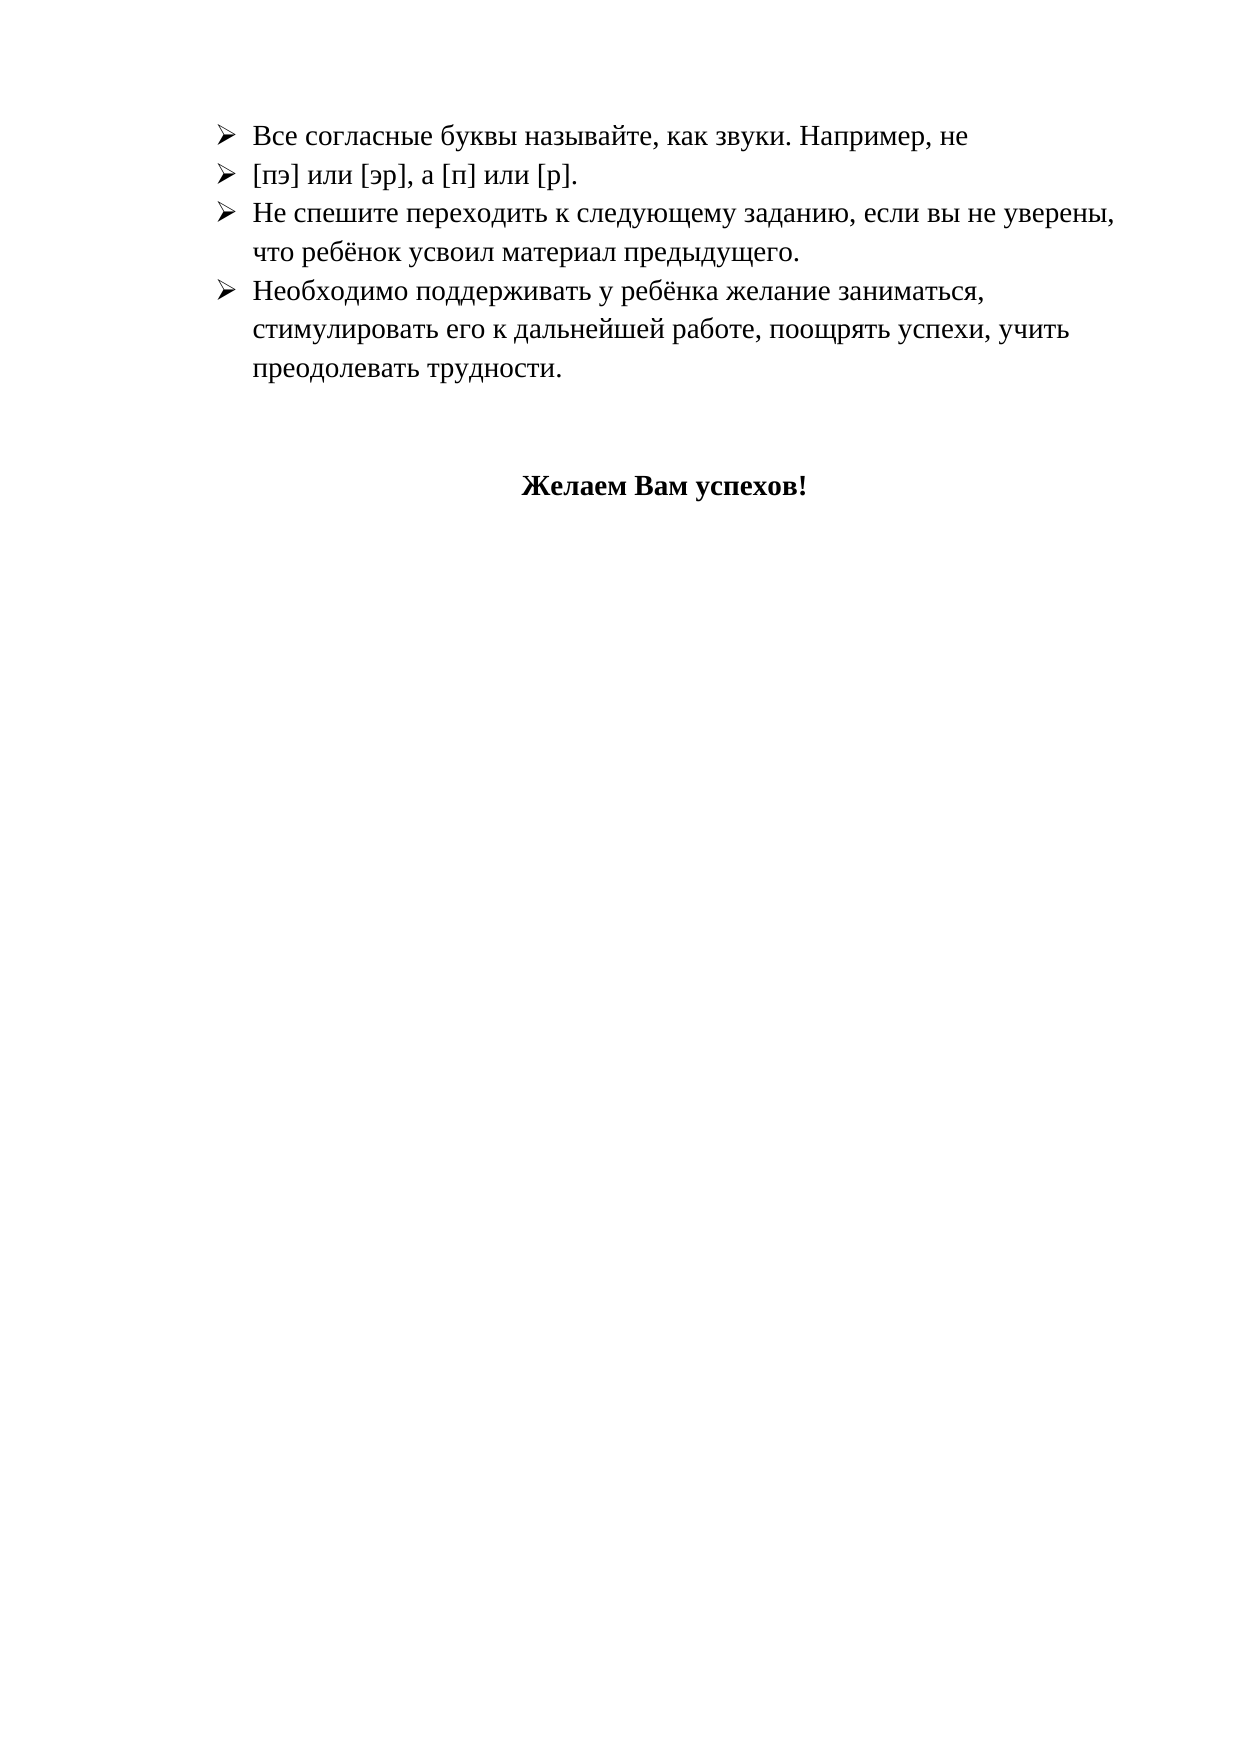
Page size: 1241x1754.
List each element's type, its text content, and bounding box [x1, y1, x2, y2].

list Необходимо поддерживать у ребёнка желание заниматься, стимулировать его к дальнейшей работе, поощрять успехи, учить преодолевать трудности. [215, 273, 1152, 383]
list Не спешите переходить к следующему заданию, если вы не уверены, что ребёнок усвоил материал предыдущего. [215, 195, 1152, 268]
text Желаем Вам успехов! [177, 468, 1152, 502]
list [пэ] или [эр], а [п] или [р]. [215, 157, 1152, 190]
list Все согласные буквы называйте, как звуки. Например, не [215, 118, 1152, 152]
